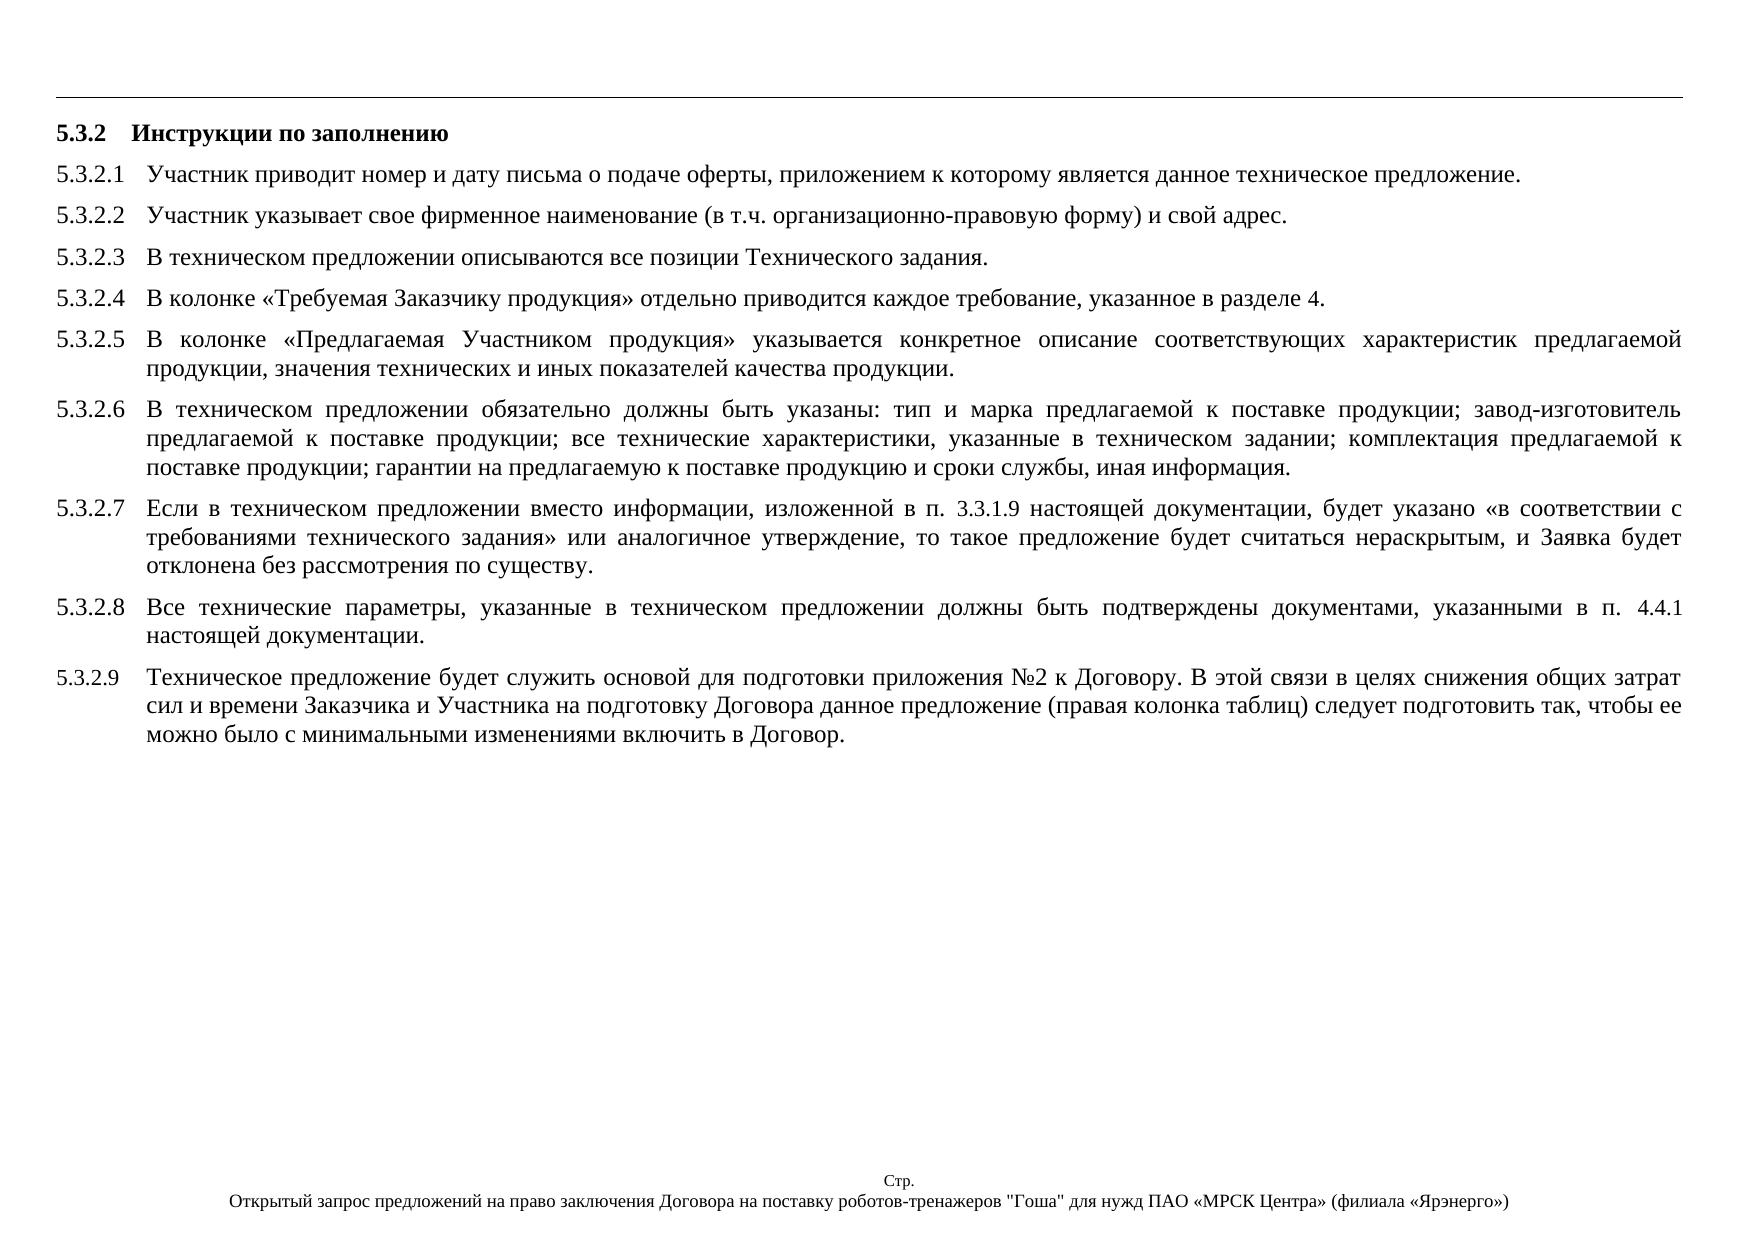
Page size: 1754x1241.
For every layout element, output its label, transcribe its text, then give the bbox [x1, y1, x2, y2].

list Если в техническом предложении вместо информации, изложенной в п. 3.3.1.9 настоящей документации, будет указано «в соответствии с требованиями технического задания» или аналогичное утверждение, то такое предложение будет считаться нераскрытым, и Заявка будет отклонена без рассмотрения по существу. [56, 493, 1683, 579]
list В колонке «Требуемая Заказчику продукция» отдельно приводится каждое требование, указанное в разделе 4. [56, 283, 1683, 312]
list В колонке «Предлагаемая Участником продукция» указывается конкретное описание соответствующих характеристик предлагаемой продукции, значения технических и иных показателей качества продукции. [56, 324, 1683, 382]
list Все технические параметры, указанные в техническом предложении должны быть подтверждены документами, указанными в п. 4.4.1 настоящей документации. [56, 592, 1683, 649]
list В техническом предложении обязательно должны быть указаны: тип и марка предлагаемой к поставке продукции; завод-изготовитель предлагаемой к поставке продукции; все технические характеристики, указанные в техническом задании; комплектация предлагаемой к поставке продукции; гарантии на предлагаемую к поставке продукцию и сроки службы, иная информация. [56, 394, 1683, 481]
list Техническое предложение будет служить основой для подготовки приложения №2 к Договору. В этой связи в целях снижения общих затрат сил и времени Заказчика и Участника на подготовку Договора данное предложение (правая колонка таблиц) следует подготовить так, чтобы ее можно было с минимальными изменениями включить в Договор. [56, 662, 1683, 748]
subtitle Инструкции по заполнению [56, 118, 1683, 147]
list Участник указывает свое фирменное наименование (в т.ч. организационно-правовую форму) и свой адрес. [56, 201, 1683, 229]
list В техническом предложении описываются все позиции Технического задания. [56, 242, 1683, 271]
list Участник приводит номер и дату письма о подаче оферты, приложением к которому является данное техническое предложение. [56, 159, 1683, 188]
